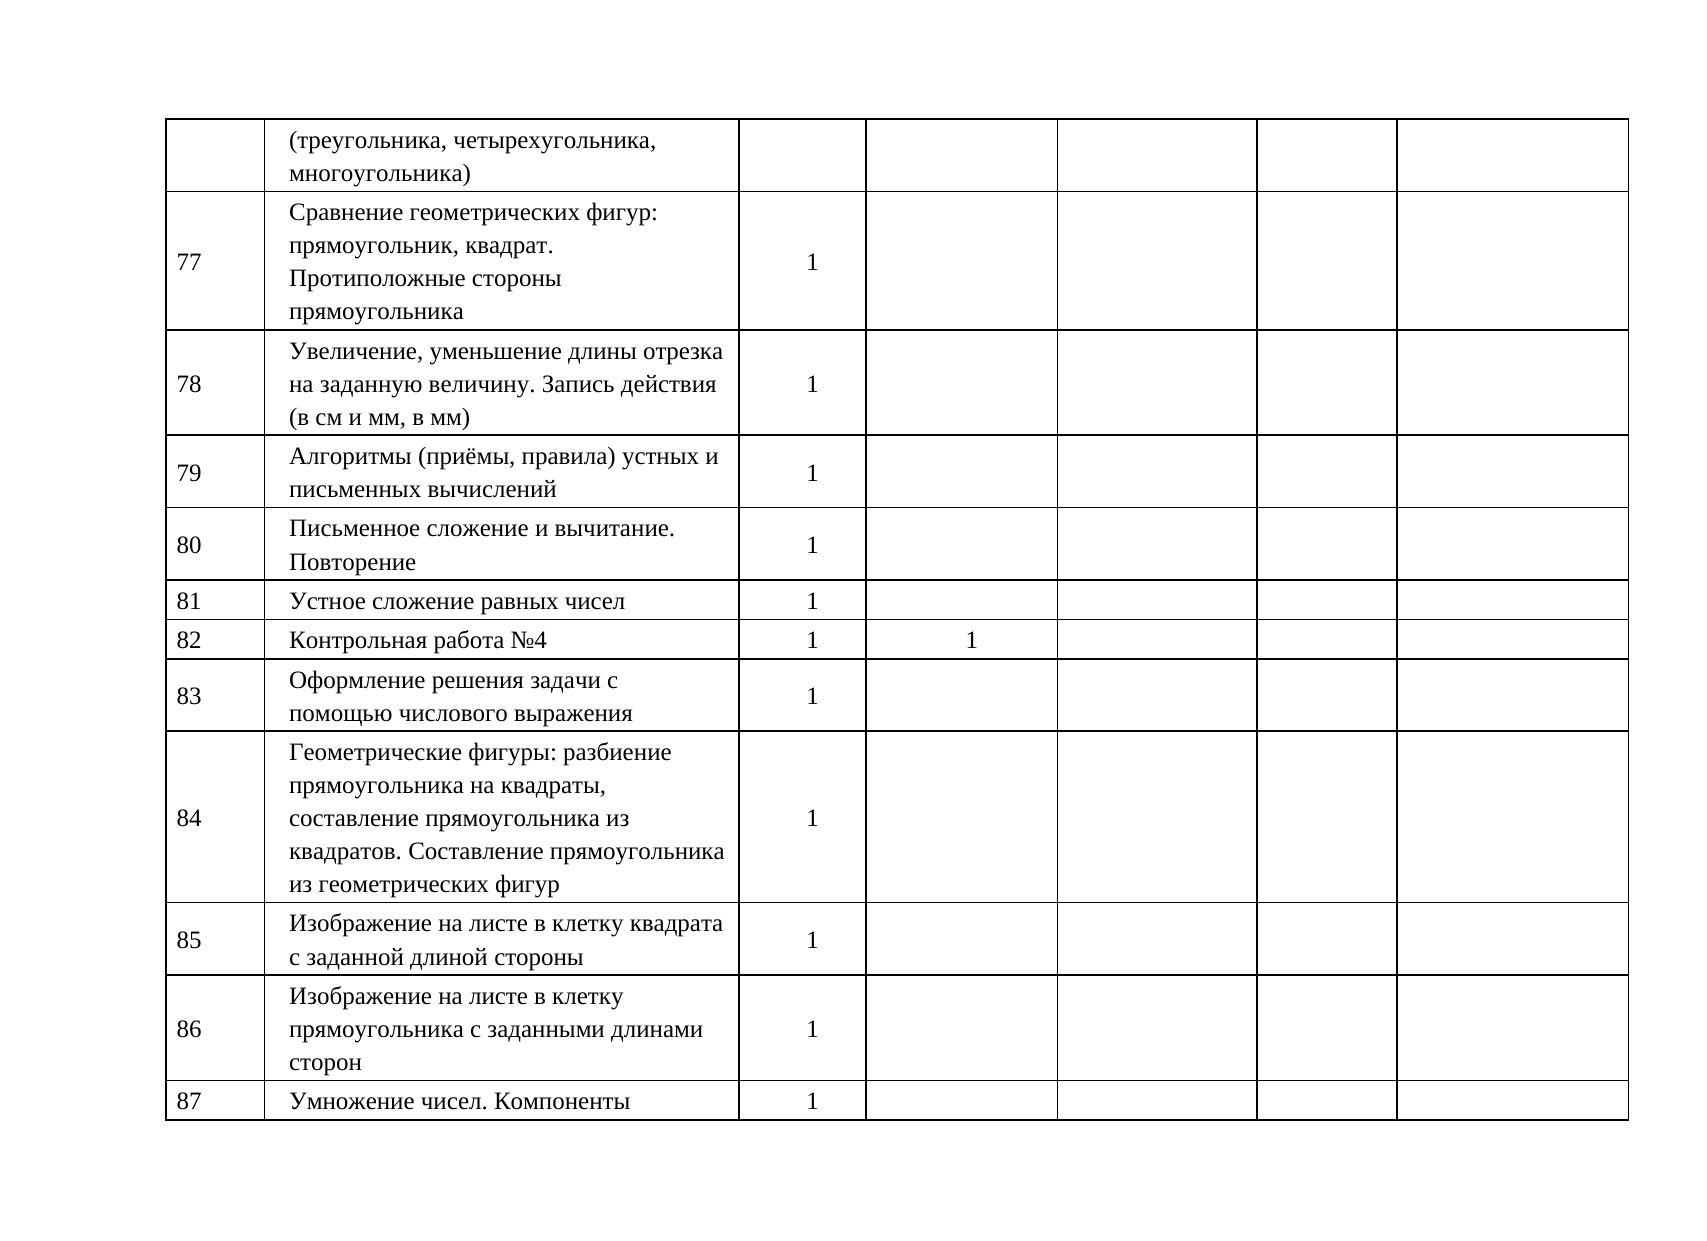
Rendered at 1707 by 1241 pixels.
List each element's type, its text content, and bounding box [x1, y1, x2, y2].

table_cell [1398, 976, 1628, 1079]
table_cell 78 [167, 331, 264, 434]
table_cell [1258, 581, 1396, 618]
table_cell [1058, 508, 1256, 579]
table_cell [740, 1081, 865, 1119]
table_cell [1258, 508, 1396, 579]
table_cell 81 [167, 581, 264, 618]
table_cell [867, 660, 1057, 730]
table_cell [1258, 620, 1396, 658]
table_cell [1258, 660, 1396, 730]
table_cell [1398, 120, 1628, 191]
table_cell 1 [740, 581, 865, 618]
table_cell [867, 436, 1057, 507]
table_cell 1 [740, 732, 865, 902]
table_cell 77 [167, 192, 264, 329]
table_cell [1398, 660, 1628, 730]
table_cell [867, 508, 1057, 579]
table_cell Оформление решения задачи с помощью числового выражения [265, 660, 738, 730]
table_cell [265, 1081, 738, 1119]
table_cell Алгоритмы (приёмы, правила) устных и письменных вычислений [265, 436, 738, 507]
table_cell [1398, 436, 1628, 507]
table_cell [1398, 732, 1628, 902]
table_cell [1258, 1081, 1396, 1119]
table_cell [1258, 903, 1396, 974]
table_cell [1058, 620, 1256, 658]
table_cell 1 [740, 192, 865, 329]
table_cell [1398, 508, 1628, 579]
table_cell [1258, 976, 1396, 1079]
table_cell [867, 192, 1057, 329]
table_cell [867, 581, 1057, 618]
table_cell 1 [867, 620, 1057, 658]
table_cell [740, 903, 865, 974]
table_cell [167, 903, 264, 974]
table_cell [1398, 331, 1628, 434]
table_cell 84 [167, 732, 264, 902]
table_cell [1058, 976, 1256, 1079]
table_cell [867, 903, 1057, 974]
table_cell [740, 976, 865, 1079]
table_cell 1 [740, 436, 865, 507]
table_cell 1 [740, 508, 865, 579]
table_cell [1398, 581, 1628, 618]
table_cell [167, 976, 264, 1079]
table_cell [1398, 620, 1628, 658]
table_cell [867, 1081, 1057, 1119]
table_cell [1058, 660, 1256, 730]
table_cell [1058, 120, 1256, 191]
table_cell 76 [167, 120, 264, 191]
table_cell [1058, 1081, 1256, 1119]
table_cell [1258, 331, 1396, 434]
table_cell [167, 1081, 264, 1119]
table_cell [265, 120, 738, 191]
table_cell Контрольная работа №4 [265, 620, 738, 658]
table_cell 1 [740, 660, 865, 730]
table_cell [1058, 581, 1256, 618]
table_cell [1258, 120, 1396, 191]
table_cell [1058, 192, 1256, 329]
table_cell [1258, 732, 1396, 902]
table_cell [1258, 436, 1396, 507]
table_cell [867, 732, 1057, 902]
table_cell Сравнение геометрических фигур: прямоугольник, квадрат. Протиположные стороны прямоугольника [265, 192, 738, 329]
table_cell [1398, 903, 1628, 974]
table_cell [867, 331, 1057, 434]
table_cell Устное сложение равных чисел [265, 581, 738, 618]
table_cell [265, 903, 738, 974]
table_cell 1 [740, 120, 865, 191]
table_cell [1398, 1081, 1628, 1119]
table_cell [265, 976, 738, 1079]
table_cell 80 [167, 508, 264, 579]
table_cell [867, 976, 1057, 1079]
table_cell Увеличение, уменьшение длины отрезка на заданную величину. Запись действия (в см и мм, в мм) [265, 331, 738, 434]
table_cell [1398, 192, 1628, 329]
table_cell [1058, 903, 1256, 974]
table_cell [1058, 331, 1256, 434]
table_cell [867, 120, 1057, 191]
table_cell [1258, 192, 1396, 329]
table_cell 1 [740, 620, 865, 658]
table_cell 1 [740, 331, 865, 434]
table_cell Письменное сложение и вычитание. Повторение [265, 508, 738, 579]
table_cell Геометрические фигуры: разбиение прямоугольника на квадраты, составление прямоугольника из квадратов. Составление прямоугольника из геометрических фигур [265, 732, 738, 902]
table_cell 79 [167, 436, 264, 507]
table_cell 83 [167, 660, 264, 730]
table_cell 82 [167, 620, 264, 658]
table_cell [1058, 732, 1256, 902]
table_cell [1058, 436, 1256, 507]
